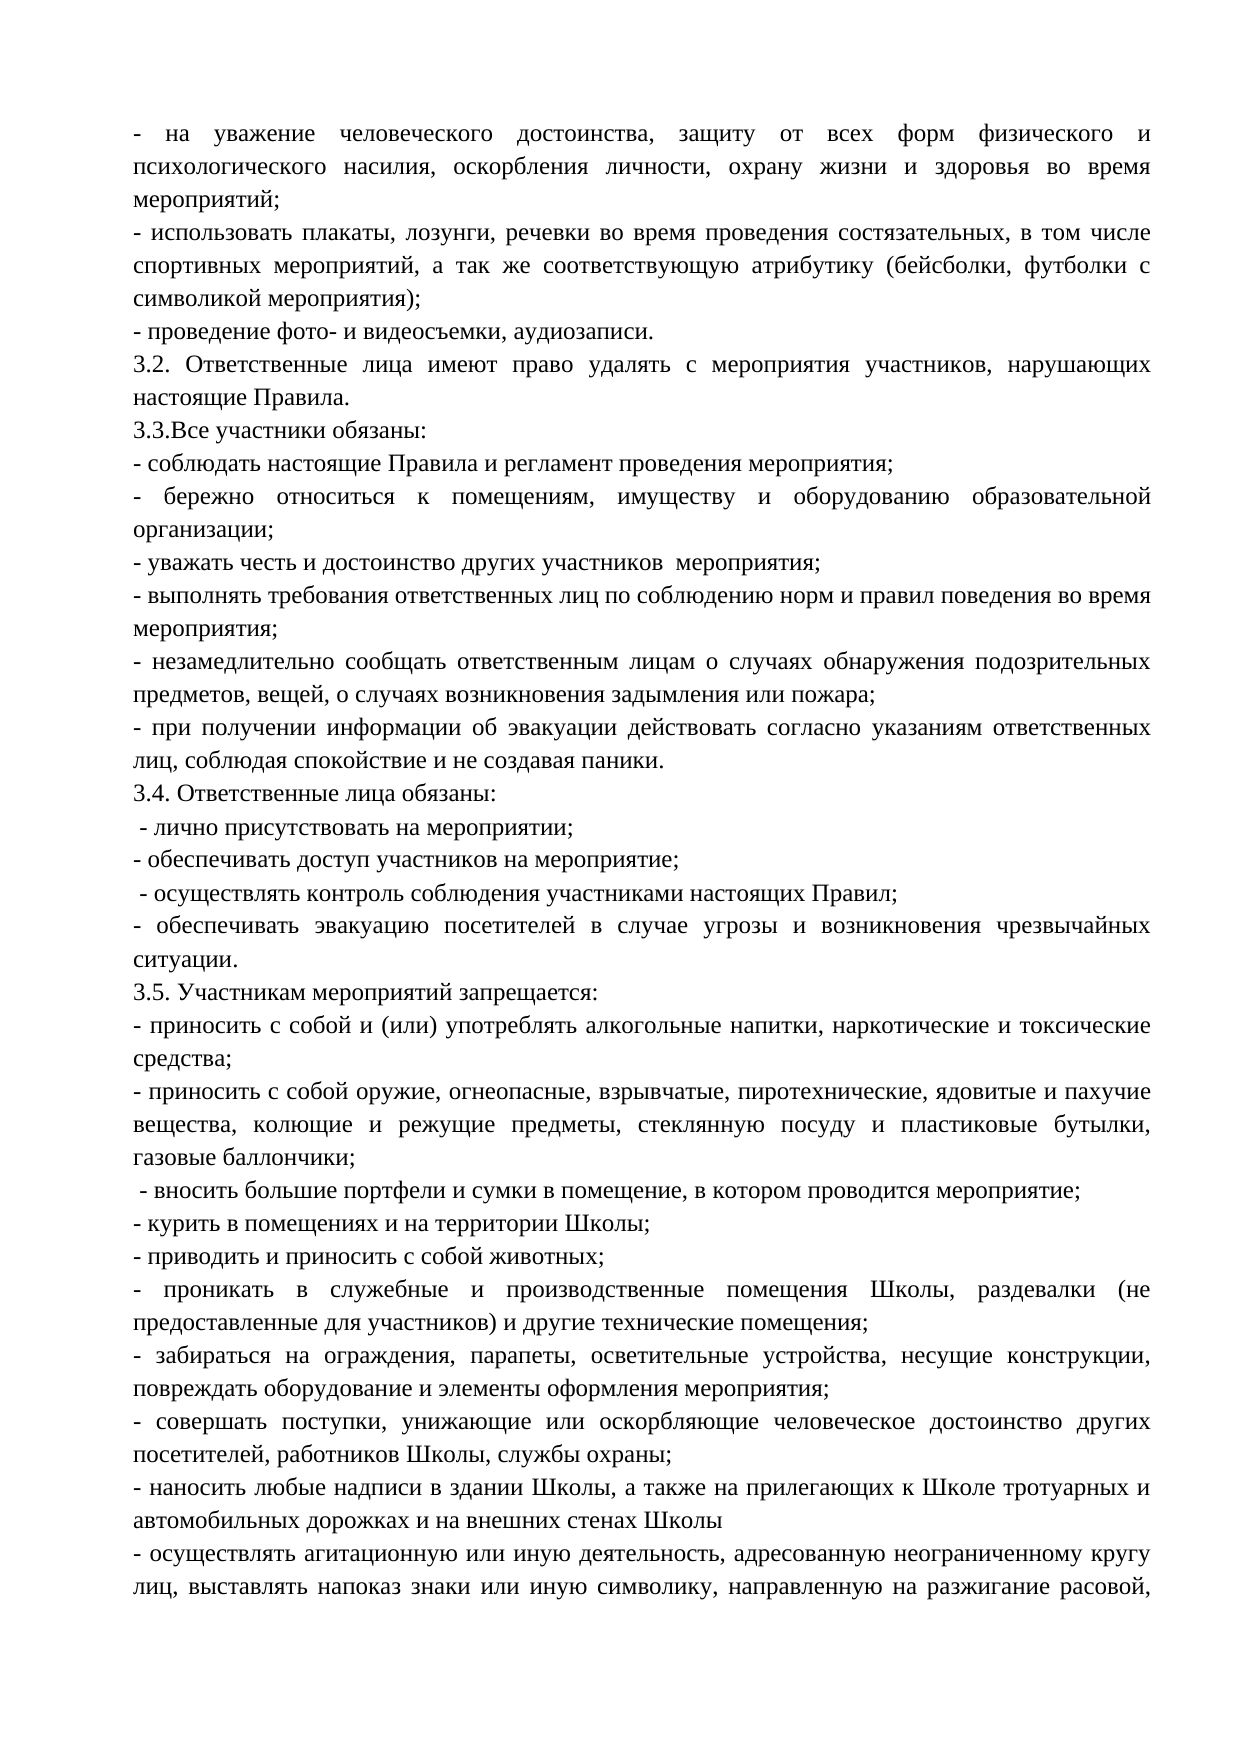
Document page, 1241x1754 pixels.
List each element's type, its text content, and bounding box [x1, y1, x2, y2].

text - при получении информации об эвакуации действовать согласно указаниям ответственных лиц, соблюдая спокойствие и не создавая паники. [133, 778, 1152, 840]
text 3.1.Все участники мероприятия имеют право: [133, 118, 1152, 147]
text - наносить любые надписи в здании Школы, а также на прилегающих к Школе тротуарных и автомобильных дорожках и на внешних стенах Школы [133, 1538, 1152, 1600]
text - выполнять требования ответственных лиц по соблюдению норм и правил поведения во время мероприятия; [133, 646, 1152, 708]
text - приводить и приносить с собой животных; [133, 1307, 1152, 1336]
text - на добровольное посещение мероприятий, не предусмотренных учебным планом; [133, 151, 1152, 180]
text 3.4. Ответственные лица обязаны: [133, 844, 1152, 873]
text - на уважение человеческого достоинства, защиту от всех форм физического и психологического насилия, оскорбления личности, охрану жизни и здоровья во время мероприятий; [133, 184, 1152, 279]
text - проведение фото- и видеосъемки, аудиозаписи. [133, 382, 1152, 411]
text - приносить с собой оружие, огнеопасные, взрывчатые, пиротехнические, ядовитые и пахучие вещества, колющие и режущие предметы, стеклянную посуду и пластиковые бутылки, газовые баллончики; [133, 1142, 1152, 1237]
text 3.5. Участникам мероприятий запрещается: [133, 1043, 1152, 1071]
text - незамедлительно сообщать ответственным лицам о случаях обнаружения подозрительных предметов, вещей, о случаях возникновения задымления или пожара; [133, 712, 1152, 774]
text - проникать в служебные и производственные помещения Школы, раздевалки (не предоставленные для участников) и другие технические помещения; [133, 1340, 1152, 1402]
text - бережно относиться к помещениям, имуществу и оборудованию образовательной организации; [133, 547, 1152, 609]
text - осуществлять контроль соблюдения участниками настоящих Правил; [133, 944, 1152, 972]
text 3.2. Ответственные лица имеют право удалять с мероприятия участников, нарушающих настоящие Правила. [133, 415, 1152, 477]
text - приносить с собой и (или) употреблять алкогольные напитки, наркотические и токсические средства; [133, 1076, 1152, 1137]
text - обеспечивать эвакуацию посетителей в случае угрозы и возникновения чрезвычайных ситуации. [133, 977, 1152, 1038]
text - обеспечивать доступ участников на мероприятие; [133, 911, 1152, 939]
text - лично присутствовать на мероприятии; [133, 878, 1152, 906]
text - использовать плакаты, лозунги, речевки во время проведения состязательных, в том числе спортивных мероприятий, а так же соответствующую атрибутику (бейсболки, футболки с символикой мероприятия); [133, 283, 1152, 378]
text - соблюдать настоящие Правила и регламент проведения мероприятия; [133, 514, 1152, 543]
text - курить в помещениях и на территории Школы; [133, 1274, 1152, 1303]
text - совершать поступки, унижающие или оскорбляющие человеческое достоинство других посетителей, работников Школы, службы охраны; [133, 1472, 1152, 1534]
text 3.3.Все участники обязаны: [133, 481, 1152, 510]
text - забираться на ограждения, парапеты, осветительные устройства, несущие конструкции, повреждать оборудование и элементы оформления мероприятия; [133, 1406, 1152, 1468]
text - уважать честь и достоинство других участников мероприятия; [133, 613, 1152, 642]
text - вносить большие портфели и сумки в помещение, в котором проводится мероприятие; [133, 1241, 1152, 1269]
